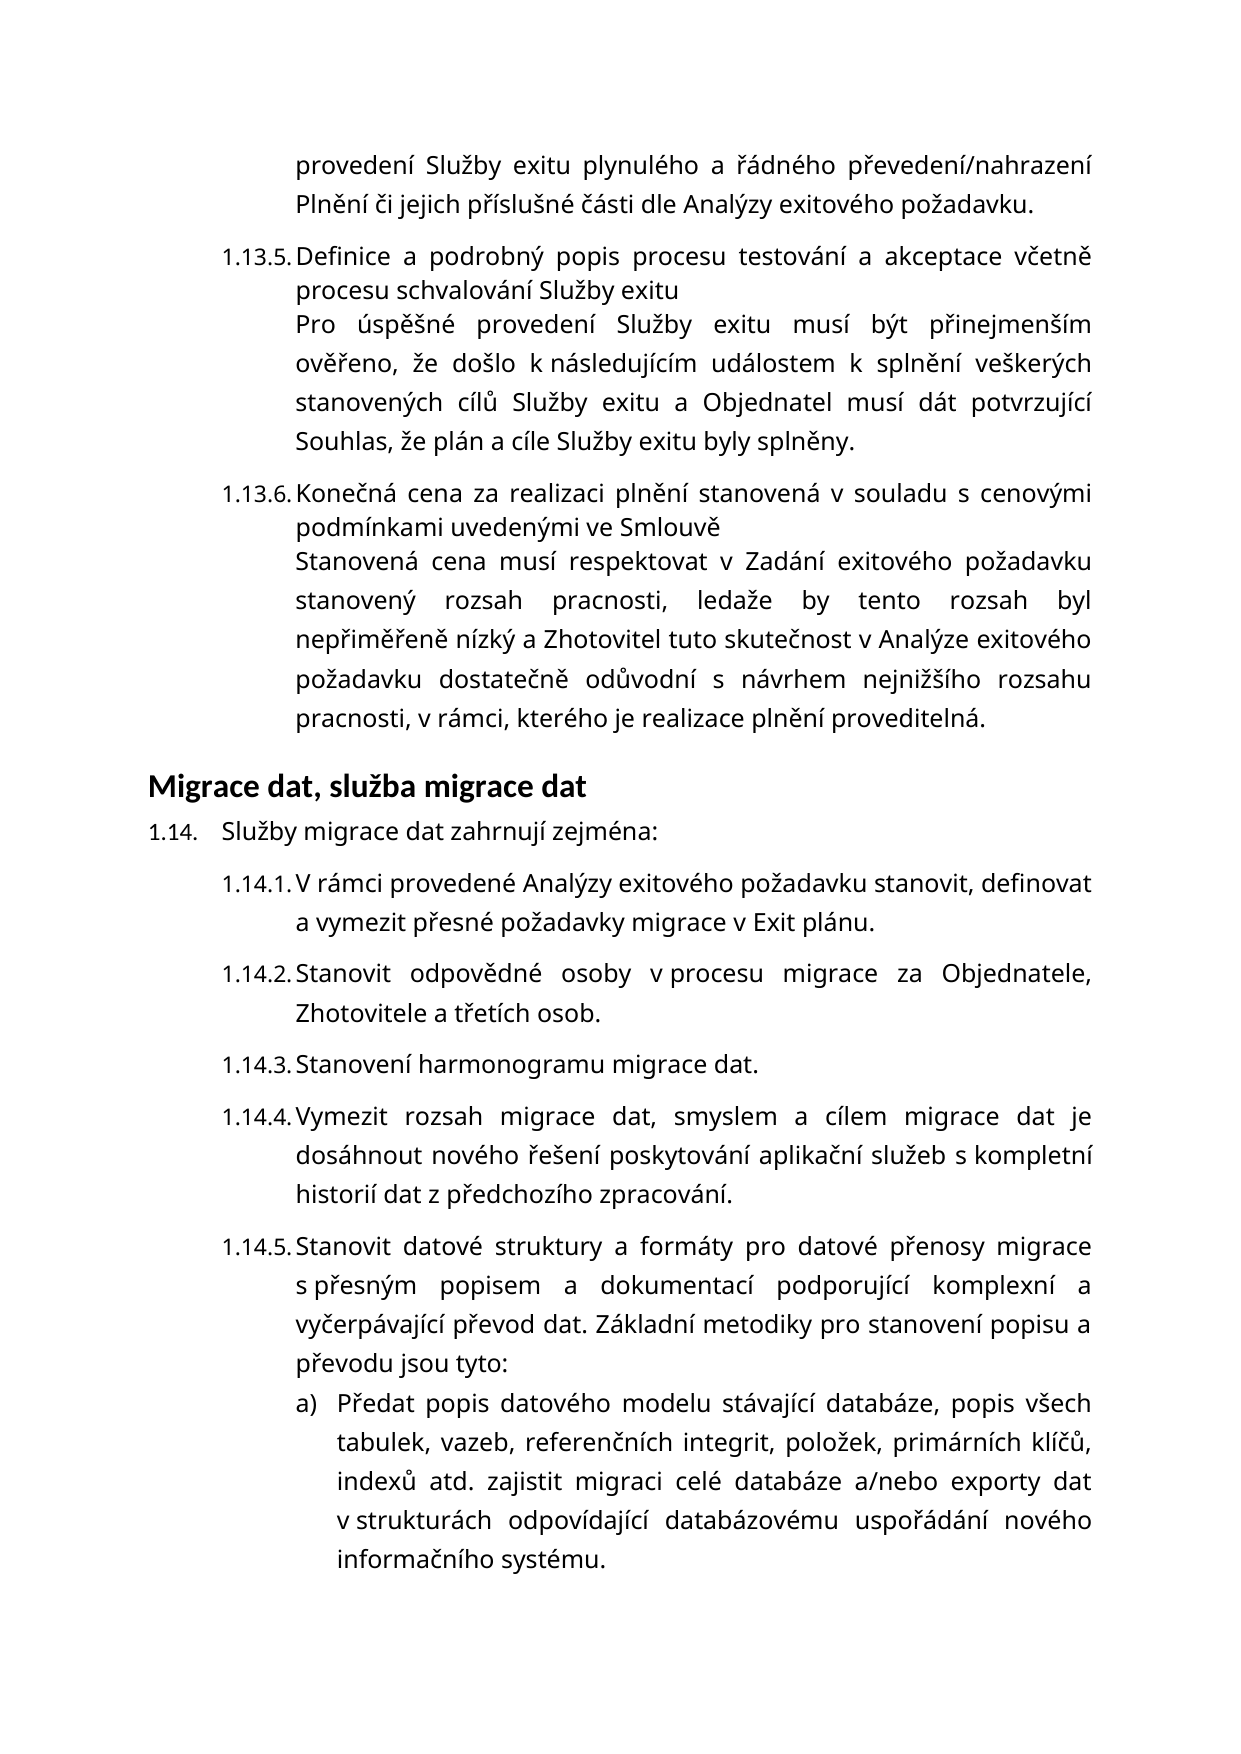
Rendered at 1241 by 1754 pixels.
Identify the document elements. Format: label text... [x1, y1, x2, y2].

list Služby migrace dat zahrnují zejména: [148, 813, 1093, 848]
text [295, 148, 1093, 221]
list Stanovení harmonogramu migrace dat. [221, 1047, 1093, 1081]
list Vymezit rozsah migrace dat, smyslem a cílem migrace dat je dosáhnout nového řešení poskytování aplikační služeb s kompletní historií dat z předchozího zpracování. [221, 1098, 1093, 1211]
list Konečná cena za realizaci plnění stanovená v souladu s cenovými podmínkami uvedenými ve Smlouvě [221, 476, 1093, 544]
text Stanovená cena musí respektovat v Zadání exitového požadavku stanovený rozsah pracnosti, ledaže by tento rozsah byl nepřiměřeně nízký a Zhotovitel tuto skutečnost v Analýze exitového požadavku dostatečně odůvodní s návrhem nejnižšího rozsahu pracnosti, v rámci, kterého je realizace plnění proveditelná. [295, 544, 1093, 734]
list V rámci provedené Analýzy exitového požadavku stanovit, definovat a vymezit přesné požadavky migrace v Exit plánu. [221, 865, 1093, 938]
list Definice a podrobný popis procesu testování a akceptace včetně procesu schvalování Služby exitu [221, 238, 1093, 307]
list Předat popis datového modelu stávající databáze, popis všech tabulek, vazeb, referenčních integrit, položek, primárních klíčů, indexů atd. zajistit migraci celé databáze a/nebo exporty dat v strukturách odpovídající databázovému uspořádání nového informačního systému. [295, 1385, 1093, 1576]
subtitle Migrace dat, služba migrace dat [148, 765, 1093, 805]
text Pro úspěšné provedení Služby exitu musí být přinejmenším ověřeno, že došlo k následujícím událostem k splnění veškerých stanovených cílů Služby exitu a Objednatel musí dát potvrzující Souhlas, že plán a cíle Služby exitu byly splněny. [295, 307, 1093, 458]
list Stanovit odpovědné osoby v procesu migrace za Objednatele, Zhotovitele a třetích osob. [221, 956, 1093, 1029]
list Stanovit datové struktury a formáty pro datové přenosy migrace s přesným popisem a dokumentací podporující komplexní a vyčerpávající převod dat. Základní metodiky pro stanovení popisu a převodu jsou tyto: [221, 1228, 1093, 1380]
